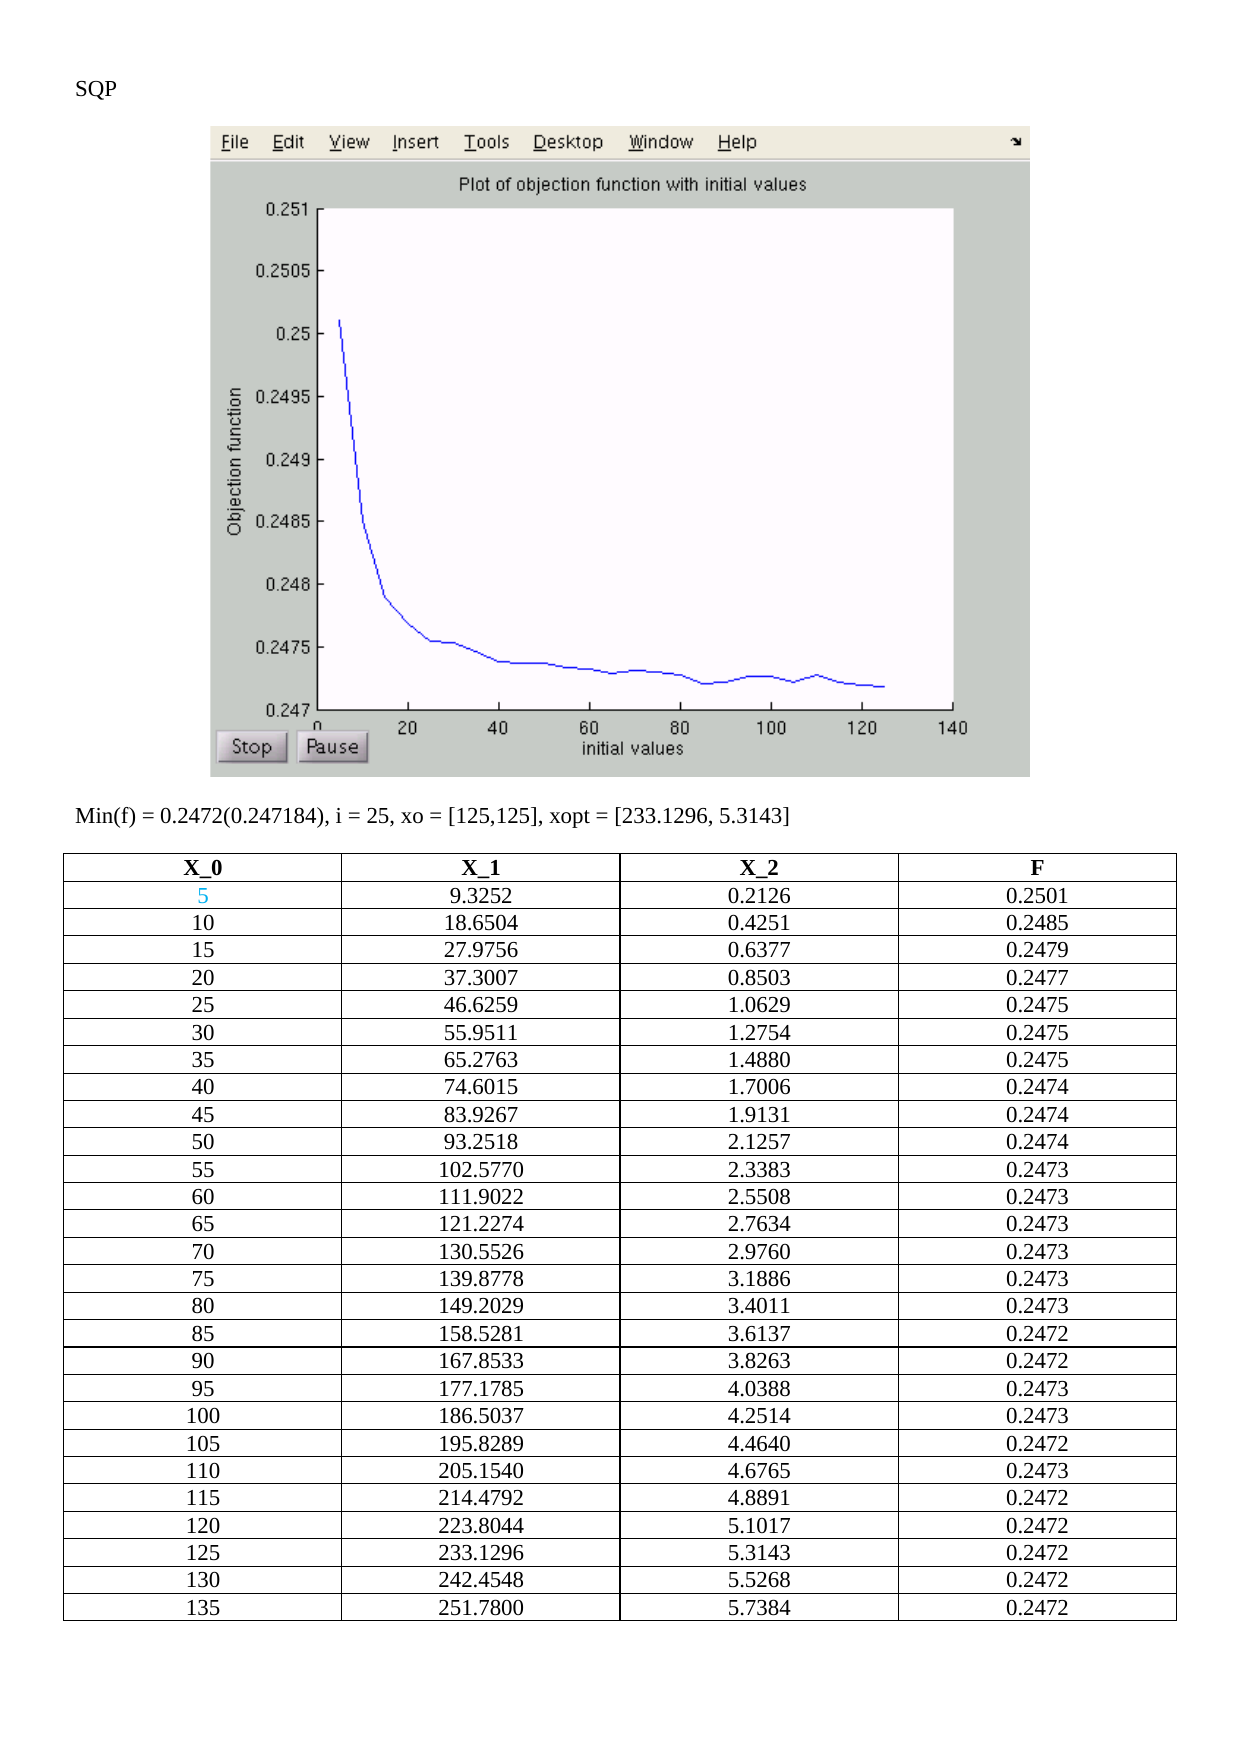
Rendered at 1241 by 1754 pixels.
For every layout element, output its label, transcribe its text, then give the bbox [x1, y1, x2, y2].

table_cell 20 [64, 964, 341, 990]
table_cell 40 [64, 1074, 341, 1100]
table_cell 65 [64, 1210, 341, 1237]
table_cell 121.2274 [342, 1210, 619, 1237]
table_cell 0.2479 [899, 936, 1176, 963]
table_cell 60 [64, 1183, 341, 1209]
table_cell 70 [64, 1238, 341, 1264]
table_cell 110 [64, 1457, 341, 1483]
table_cell 18.6504 [342, 909, 619, 935]
table_cell 100 [64, 1402, 341, 1428]
table_cell 102.5770 [342, 1156, 619, 1182]
table_cell 177.1785 [342, 1375, 619, 1401]
table_cell 55 [64, 1156, 341, 1182]
table_cell 0.2473 [899, 1293, 1176, 1319]
table_cell 0.2473 [899, 1238, 1176, 1264]
table_cell 0.2473 [899, 1183, 1176, 1209]
table_cell 1.7006 [621, 1074, 898, 1100]
table_cell 4.2514 [621, 1402, 898, 1428]
table_cell 0.2475 [899, 1019, 1176, 1045]
table_cell 80 [64, 1293, 341, 1319]
table_cell 95 [64, 1375, 341, 1401]
table_cell 4.0388 [621, 1375, 898, 1401]
table_cell 0.2126 [621, 882, 898, 908]
table_cell 0.2475 [899, 1046, 1176, 1072]
table_cell 5 [64, 882, 341, 908]
table_cell 35 [64, 1046, 341, 1072]
table_cell 0.2501 [899, 882, 1176, 908]
table_cell 93.2518 [342, 1128, 619, 1154]
table_cell 0.2473 [899, 1402, 1176, 1428]
table_cell 0.2472 [899, 1594, 1176, 1620]
table_cell 242.4548 [342, 1567, 619, 1593]
table_cell 135 [64, 1594, 341, 1620]
table_cell 120 [64, 1512, 341, 1538]
table_cell 0.4251 [621, 909, 898, 935]
table_cell 15 [64, 936, 341, 963]
table_cell 0.2472 [899, 1320, 1176, 1346]
table_cell 2.5508 [621, 1183, 898, 1209]
table_cell 2.7634 [621, 1210, 898, 1237]
table_cell 83.9267 [342, 1101, 619, 1127]
table_cell 0.2472 [899, 1484, 1176, 1511]
table_header X_0 [64, 854, 341, 881]
table_cell 0.2472 [899, 1567, 1176, 1593]
table_cell 5.1017 [621, 1512, 898, 1538]
table_cell 0.6377 [621, 936, 898, 963]
table_cell 3.4011 [621, 1293, 898, 1319]
table_cell 158.5281 [342, 1320, 619, 1346]
table_cell 1.0629 [621, 991, 898, 1018]
table_cell 0.2473 [899, 1375, 1176, 1401]
table_cell 2.9760 [621, 1238, 898, 1264]
table_cell 251.7800 [342, 1594, 619, 1620]
table_cell 27.9756 [342, 936, 619, 963]
table_header F [899, 854, 1176, 881]
table_cell 115 [64, 1484, 341, 1511]
table_cell 9.3252 [342, 882, 619, 908]
table_cell 0.2472 [899, 1512, 1176, 1538]
table_cell 50 [64, 1128, 341, 1154]
table_cell 75 [64, 1265, 341, 1292]
table_cell 4.8891 [621, 1484, 898, 1511]
table_cell 233.1296 [342, 1539, 619, 1566]
table_cell 0.2473 [899, 1156, 1176, 1182]
table_cell 0.2475 [899, 991, 1176, 1018]
table_cell 0.2474 [899, 1101, 1176, 1127]
table_cell 195.8289 [342, 1430, 619, 1456]
text Min(f) = 0.2472(0.247184), i = 25, xo = [125,125], xopt = [233.1296, 5.3143] [75, 802, 1165, 828]
table_cell 0.2472 [899, 1539, 1176, 1566]
table_cell 0.2473 [899, 1457, 1176, 1483]
table_cell 1.2754 [621, 1019, 898, 1045]
table_cell 0.2474 [899, 1074, 1176, 1100]
table_cell 0.8503 [621, 964, 898, 990]
text SQP [75, 75, 1165, 101]
table_cell 5.7384 [621, 1594, 898, 1620]
table_cell 90 [64, 1348, 341, 1374]
table_cell 0.2472 [899, 1348, 1176, 1374]
table_cell 45 [64, 1101, 341, 1127]
table_cell 0.2485 [899, 909, 1176, 935]
table_cell 149.2029 [342, 1293, 619, 1319]
table_cell 0.2472 [899, 1430, 1176, 1456]
table_cell 85 [64, 1320, 341, 1346]
table_cell 139.8778 [342, 1265, 619, 1292]
table_cell 46.6259 [342, 991, 619, 1018]
table_cell 4.6765 [621, 1457, 898, 1483]
table_cell 0.2477 [899, 964, 1176, 990]
table_cell 125 [64, 1539, 341, 1566]
table_header X_1 [342, 854, 619, 881]
table_cell 5.3143 [621, 1539, 898, 1566]
table_cell 5.5268 [621, 1567, 898, 1593]
table_cell 0.2473 [899, 1210, 1176, 1237]
table_header X_2 [621, 854, 898, 881]
table_cell 10 [64, 909, 341, 935]
table_cell 55.9511 [342, 1019, 619, 1045]
table_cell 205.1540 [342, 1457, 619, 1483]
table_cell 2.1257 [621, 1128, 898, 1154]
table_cell 3.6137 [621, 1320, 898, 1346]
table_cell 65.2763 [342, 1046, 619, 1072]
table_cell 30 [64, 1019, 341, 1045]
table_cell 4.4640 [621, 1430, 898, 1456]
table_cell 186.5037 [342, 1402, 619, 1428]
table_cell 25 [64, 991, 341, 1018]
table_cell 111.9022 [342, 1183, 619, 1209]
table_cell 2.3383 [621, 1156, 898, 1182]
picture [210, 126, 1030, 777]
table_cell 3.1886 [621, 1265, 898, 1292]
table_cell 37.3007 [342, 964, 619, 990]
table_cell 0.2474 [899, 1128, 1176, 1154]
table_cell 105 [64, 1430, 341, 1456]
table_cell 223.8044 [342, 1512, 619, 1538]
table_cell 1.9131 [621, 1101, 898, 1127]
table_cell 3.8263 [621, 1348, 898, 1374]
table_cell 167.8533 [342, 1348, 619, 1374]
table_cell 130.5526 [342, 1238, 619, 1264]
table_cell 1.4880 [621, 1046, 898, 1072]
table_cell 0.2473 [899, 1265, 1176, 1292]
table_cell 74.6015 [342, 1074, 619, 1100]
table_cell 130 [64, 1567, 341, 1593]
table_cell 214.4792 [342, 1484, 619, 1511]
